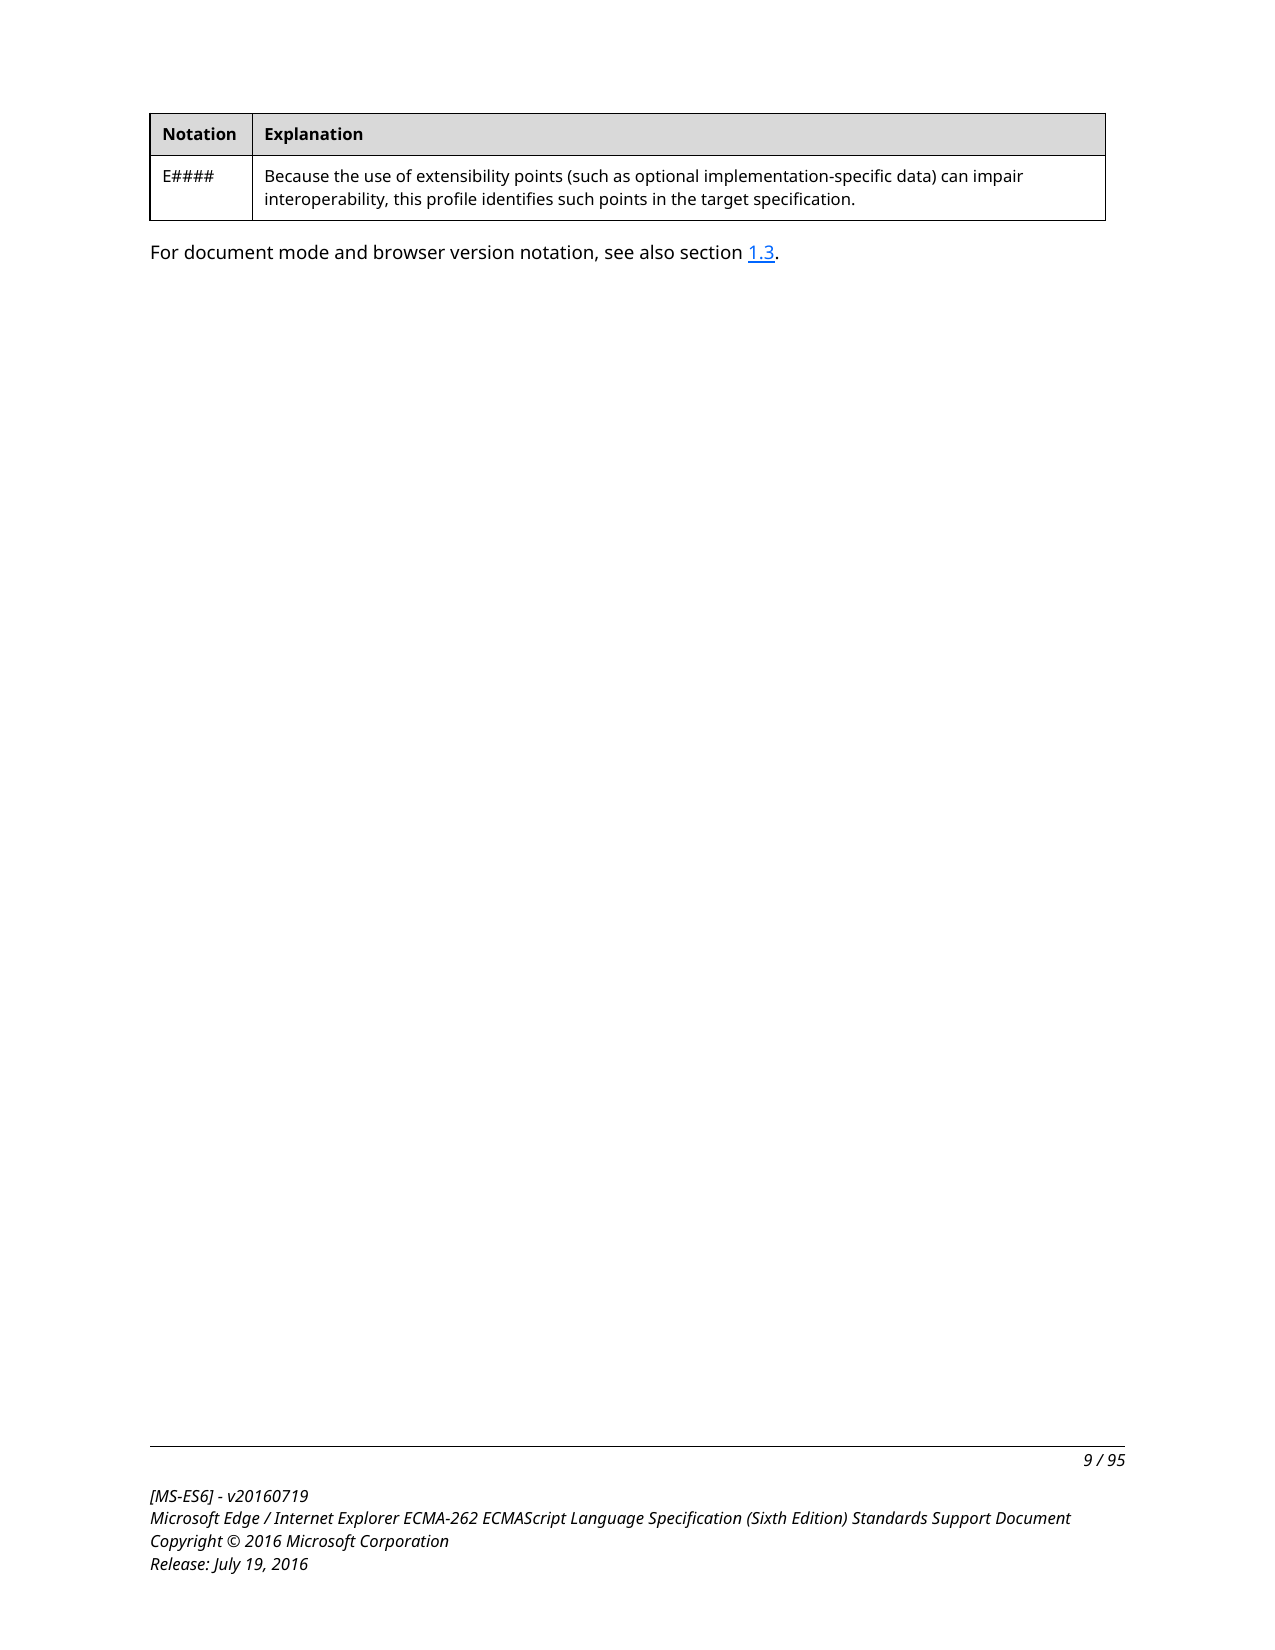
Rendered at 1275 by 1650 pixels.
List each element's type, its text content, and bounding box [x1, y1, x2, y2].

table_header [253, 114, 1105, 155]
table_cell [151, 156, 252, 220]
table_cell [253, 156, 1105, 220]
text For document mode and browser version notation, see also section 1.3. [150, 239, 1125, 265]
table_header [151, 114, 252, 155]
